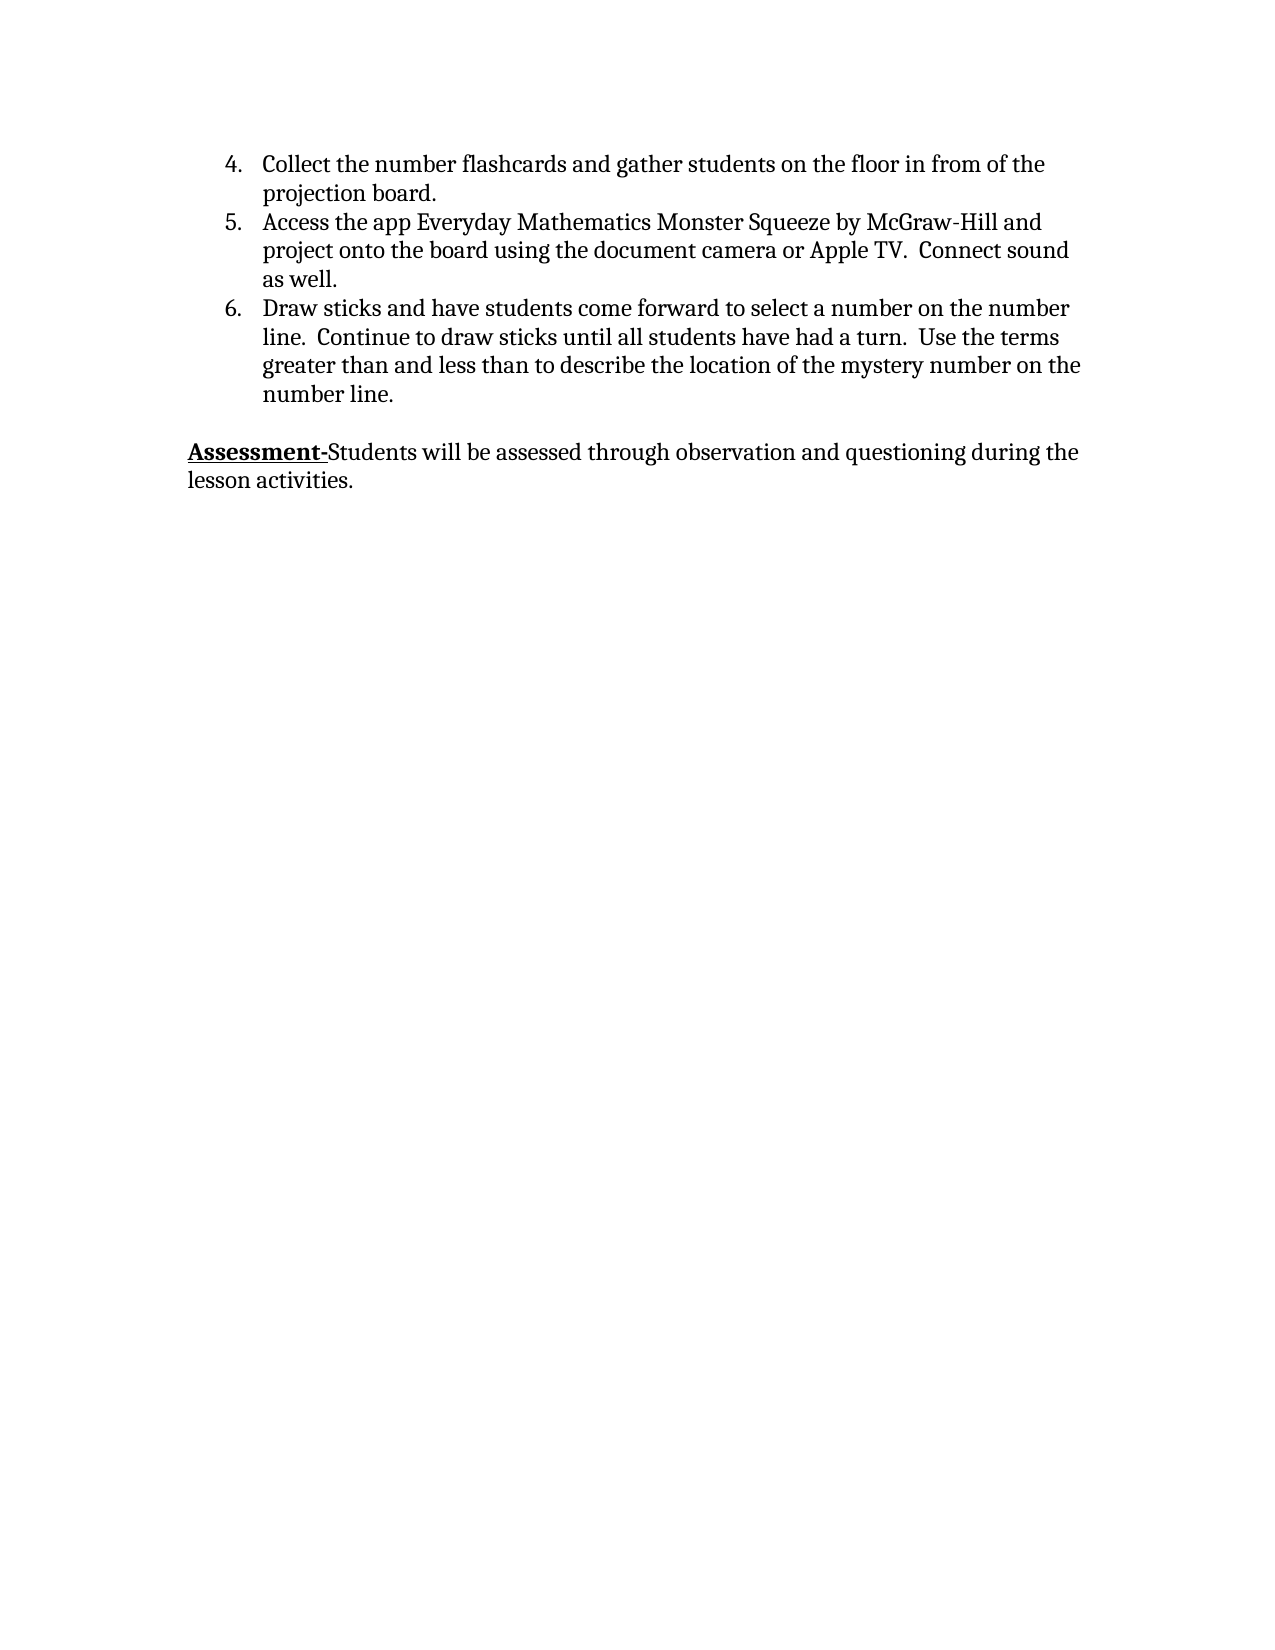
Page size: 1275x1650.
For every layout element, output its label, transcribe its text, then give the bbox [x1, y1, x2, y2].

list Draw sticks and have students come forward to select a number on the number line. Continue to draw sticks until all students have had a turn. Use the terms greater than and less than to describe the location of the mystery number on the number line. [225, 294, 1087, 409]
list Collect the number flashcards and gather students on the floor in from of the projection board. [225, 150, 1087, 207]
text Assessment-Students will be assessed through observation and questioning during the lesson activities. [187, 437, 1087, 495]
list Access the app Everyday Mathematics Monster Squeeze by McGraw-Hill and project onto the board using the document camera or Apple TV. Connect sound as well. [225, 207, 1087, 294]
